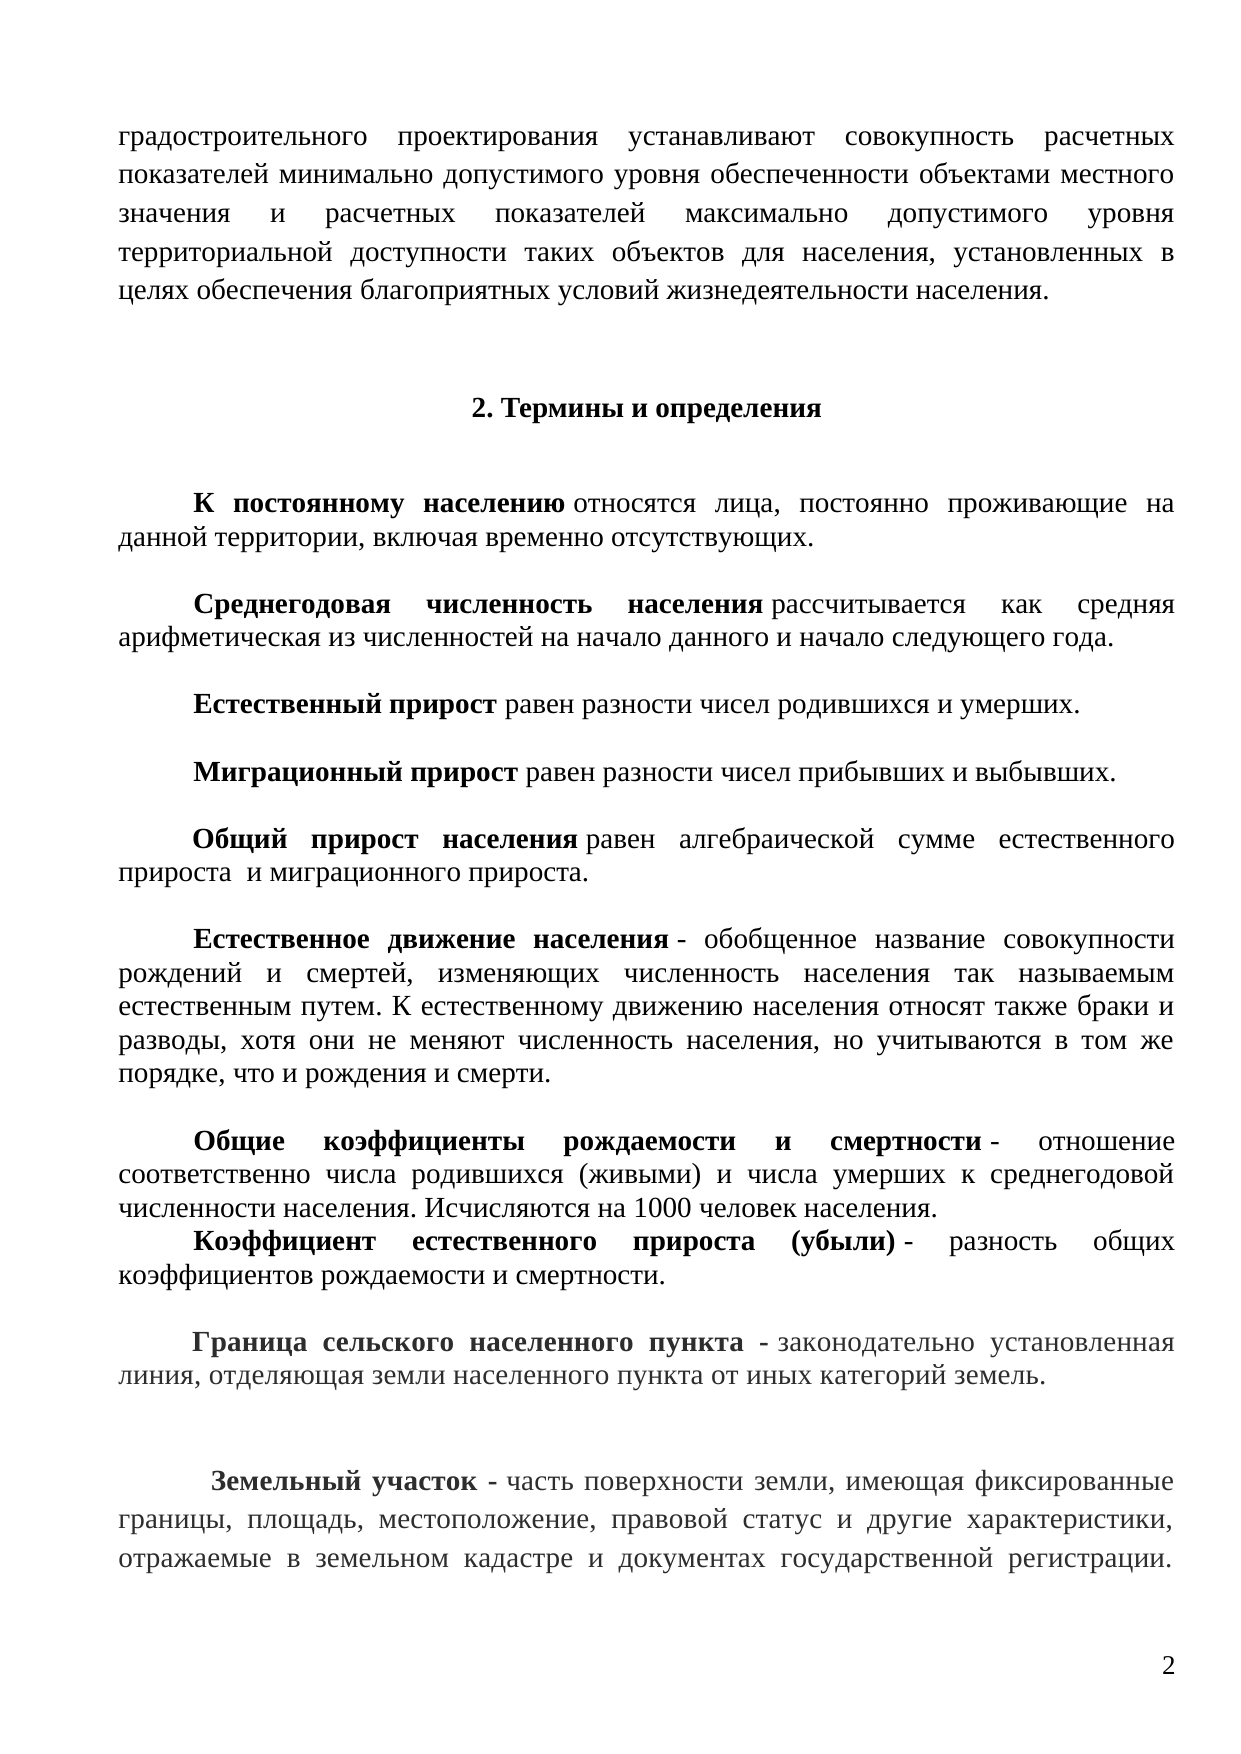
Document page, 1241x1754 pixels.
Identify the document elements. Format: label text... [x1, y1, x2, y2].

text Естественный прирост равен разности чисел родившихся и умерших. [118, 687, 1175, 720]
text К постоянному населению относятся лица, постоянно проживающие на данной территории, включая временно отсутствующих. [118, 485, 1175, 552]
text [118, 1424, 1175, 1612]
text Общие коэффициенты рождаемости и смертности - отношение соответственно числа родившихся (живыми) и числа умерших к среднегодовой численности населения. Исчисляются на 1000 человек населения. [118, 1123, 1175, 1223]
text Общий прирост населения равен алгебраической сумме естественного прироста и миграционного прироста. [118, 821, 1175, 888]
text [118, 118, 1175, 306]
text Естественное движение населения - обобщенное название совокупности рождений и смертей, изменяющих численность населения так называемым естественным путем. К естественному движению населения относят также браки и разводы, хотя они не меняют численность населения, но учитываются в том же порядке, что и рождения и смерти. [118, 921, 1175, 1089]
text Миграционный прирост равен разности чисел прибывших и выбывших. [118, 754, 1175, 787]
text Граница сельского населенного пункта - законодательно установленная линия, отделяющая земли населенного пункта от иных категорий земель. [118, 1324, 1175, 1391]
text Коэффициент естественного прироста (убыли) - разность общих коэффициентов рождаемости и смертности. [118, 1223, 1175, 1290]
subtitle 2. Термины и определения [118, 390, 1175, 424]
text Среднегодовая численность населения рассчитывается как средняя арифметическая из численностей на начало данного и начало следующего года. [118, 586, 1175, 653]
